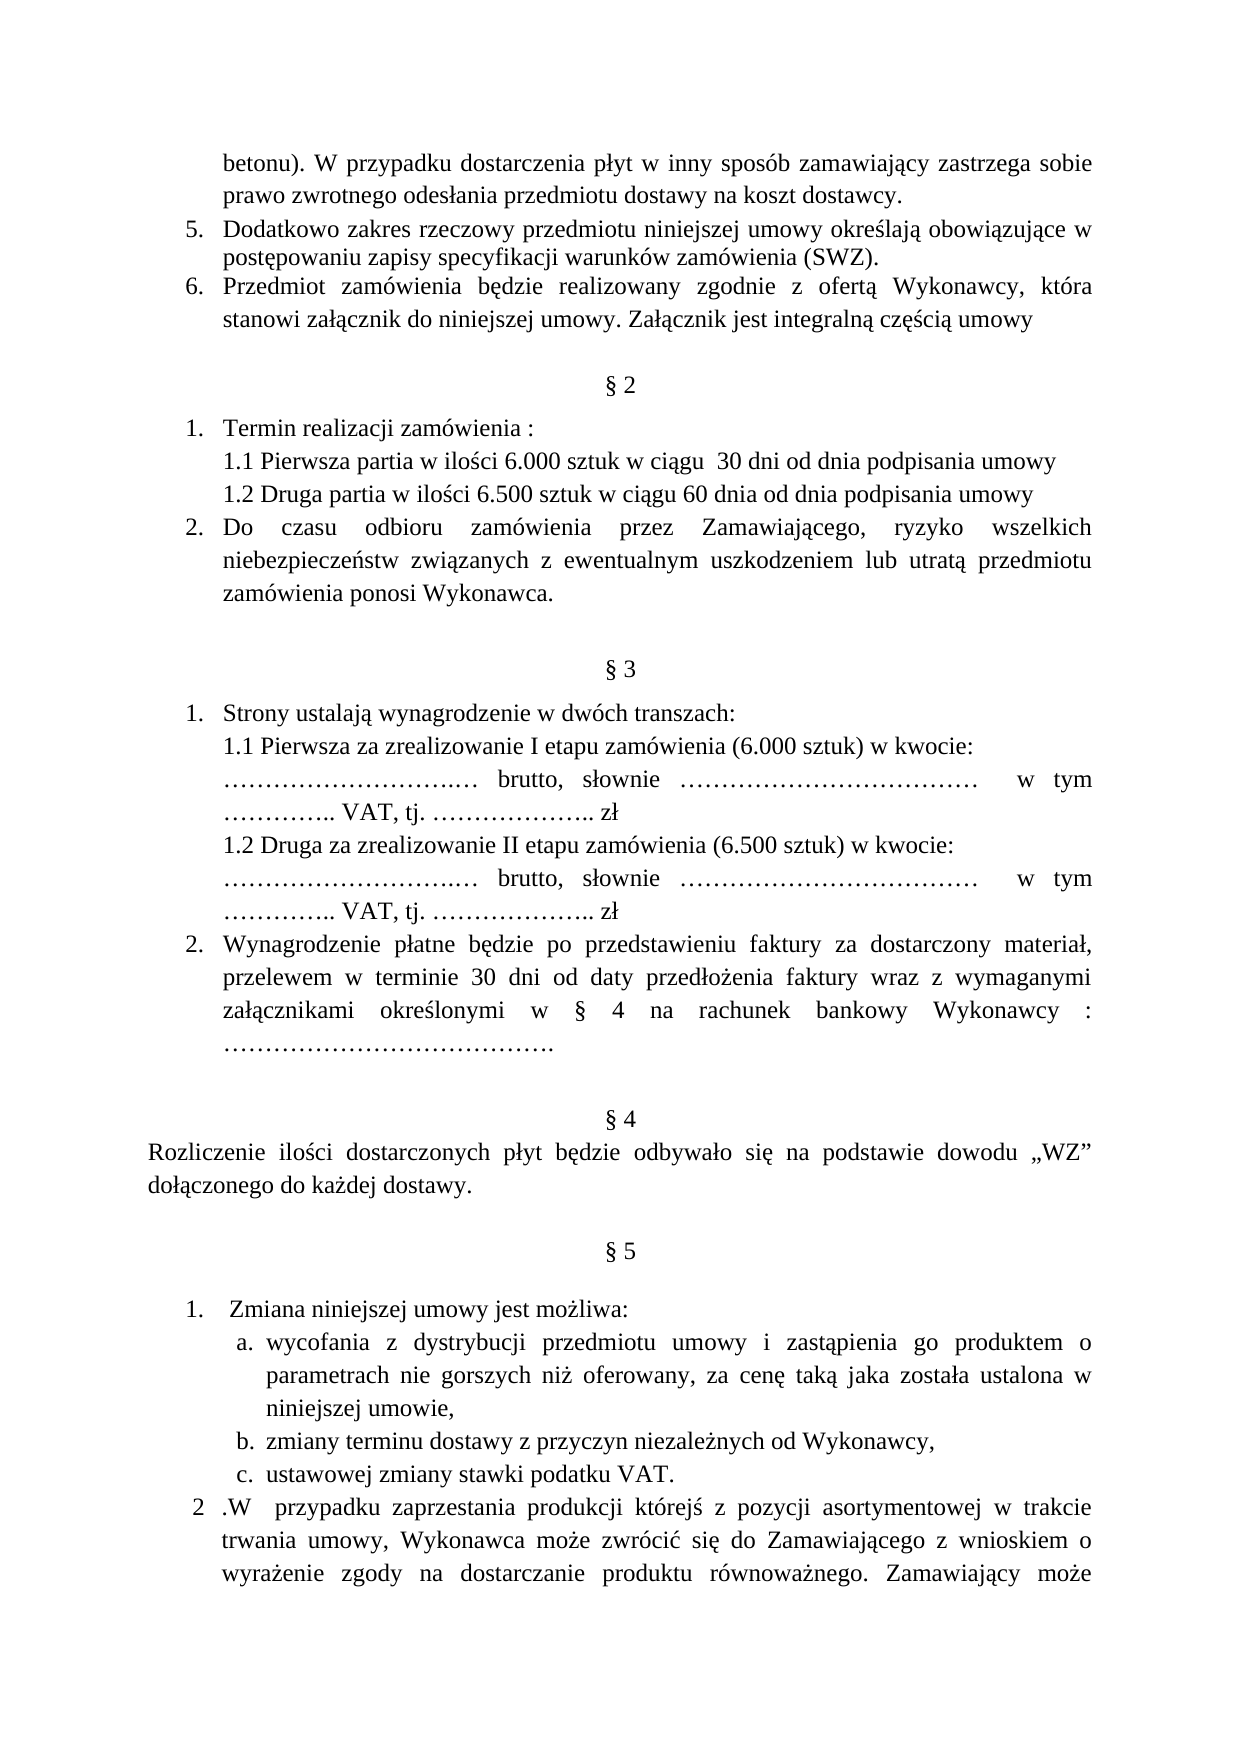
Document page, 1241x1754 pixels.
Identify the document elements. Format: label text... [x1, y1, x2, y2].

list Dodatkowo zakres rzeczowy przedmiotu niniejszej umowy określają obowiązujące w postępowaniu zapisy specyfikacji warunków zamówienia (SWZ). [185, 214, 1093, 271]
list ……………………….… brutto, słownie ……………………………… w tym ………….. VAT, tj. ……………….. zł [223, 764, 1093, 826]
text § 5 [148, 1236, 1093, 1265]
list Wynagrodzenie płatne będzie po przedstawieniu faktury za dostarczony materiał, przelewem w terminie 30 dni od daty przedłożenia faktury wraz z wymaganymi załącznikami określonymi w § 4 na rachunek bankowy Wykonawcy : …………………………………. [185, 929, 1093, 1057]
text § 2 [148, 370, 1093, 399]
list Przedmiot zamówienia będzie realizowany zgodnie z ofertą Wykonawcy, która stanowi załącznik do niniejszej umowy. Załącznik jest integralną częścią umowy [185, 271, 1093, 333]
text § 3 [148, 654, 1093, 683]
list Termin realizacji zamówienia : [185, 413, 1093, 442]
list Pierwsza za zrealizowanie I etapu zamówienia (6.000 sztuk) w kwocie: [223, 731, 1093, 759]
list ……………………….… brutto, słownie ……………………………… w tym ………….. VAT, tj. ……………….. zł [223, 863, 1093, 924]
text § 4 [148, 1104, 1093, 1133]
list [185, 148, 1093, 209]
list Zmiana niniejszej umowy jest możliwa: [185, 1294, 1093, 1323]
list ustawowej zmiany stawki podatku VAT. [236, 1459, 1093, 1488]
list Strony ustalają wynagrodzenie w dwóch transzach: [185, 698, 1093, 726]
list 1.2 Druga za zrealizowanie II etapu zamówienia (6.500 sztuk) w kwocie: [223, 830, 1093, 858]
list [192, 1492, 1093, 1587]
list Druga partia w ilości 6.500 sztuk w ciągu 60 dnia od dnia podpisania umowy [223, 479, 1093, 508]
list Pierwsza partia w ilości 6.000 sztuk w ciągu 30 dni od dnia podpisania umowy [223, 446, 1093, 475]
list Do czasu odbioru zamówienia przez Zamawiającego, ryzyko wszelkich niebezpieczeństw związanych z ewentualnym uszkodzeniem lub utratą przedmiotu zamówienia ponosi Wykonawca. [185, 512, 1093, 607]
list zmiany terminu dostawy z przyczyn niezależnych od Wykonawcy, [236, 1426, 1093, 1455]
list wycofania z dystrybucji przedmiotu umowy i zastąpienia go produktem o parametrach nie gorszych niż oferowany, za cenę taką jaka została ustalona w niniejszej umowie, [236, 1327, 1093, 1422]
text Rozliczenie ilości dostarczonych płyt będzie odbywało się na podstawie dowodu „WZ” dołączonego do każdej dostawy. [148, 1137, 1093, 1199]
